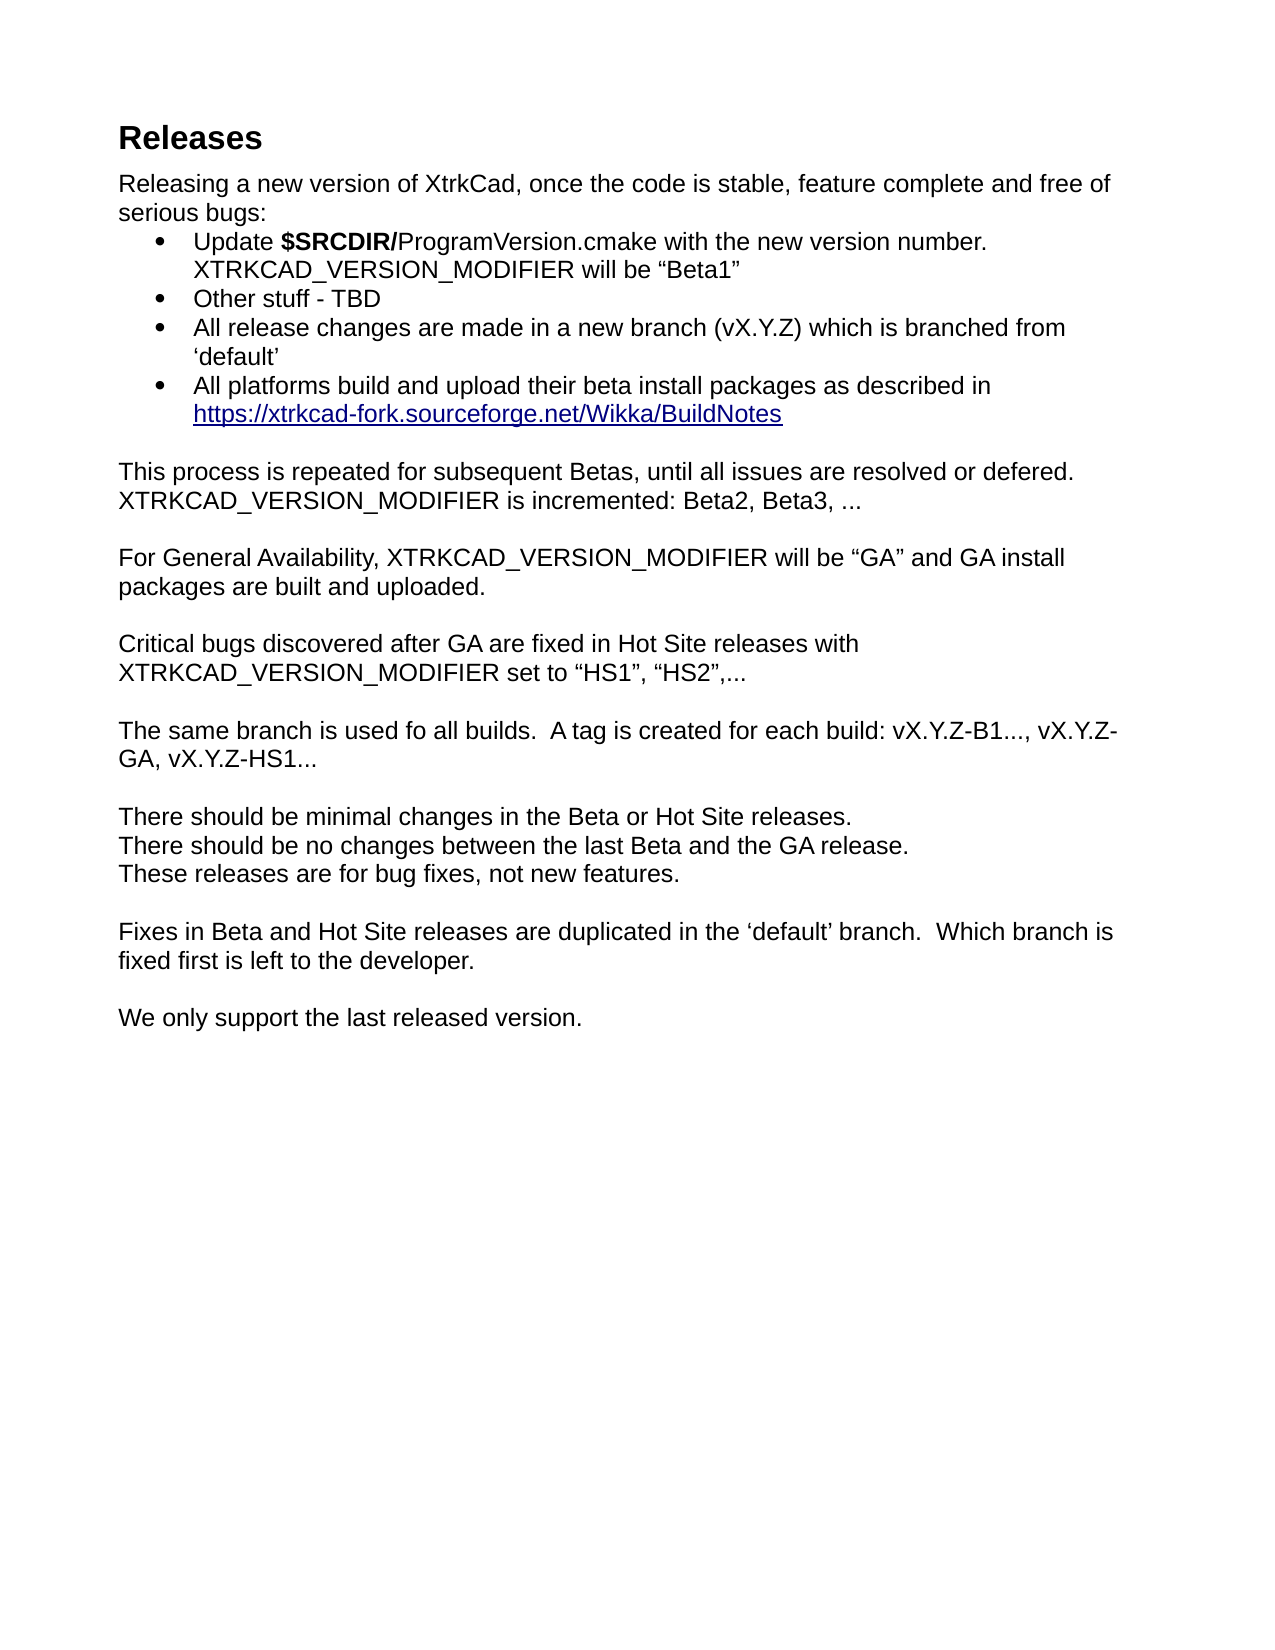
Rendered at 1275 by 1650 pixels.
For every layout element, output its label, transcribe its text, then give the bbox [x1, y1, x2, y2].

text Fixes in Beta and Hot Site releases are duplicated in the ‘default’ branch. Which branch is fixed first is left to the developer. [118, 917, 1157, 974]
text There should be minimal changes in the Beta or Hot Site releases. [118, 802, 1157, 831]
text For General Availability, XTRKCAD_VERSION_MODIFIER will be “GA” and GA install packages are built and uploaded. [118, 543, 1157, 601]
text There should be no changes between the last Beta and the GA release. [118, 831, 1157, 859]
list All release changes are made in a new branch (vX.Y.Z) which is branched from ‘default’ [156, 313, 1157, 371]
subtitle Releases [118, 118, 1157, 157]
list Update $SRCDIR/ProgramVersion.cmake with the new version number. XTRKCAD_VERSION_MODIFIER will be “Beta1” [156, 227, 1157, 284]
text We only support the last released version. [118, 1003, 1157, 1032]
text These releases are for bug fixes, not new features. [118, 859, 1157, 888]
text Critical bugs discovered after GA are fixed in Hot Site releases with XTRKCAD_VERSION_MODIFIER set to “HS1”, “HS2”,... [118, 629, 1157, 687]
text The same branch is used fo all builds. A tag is created for each build: vX.Y.Z-B1..., vX.Y.Z-GA, vX.Y.Z-HS1... [118, 716, 1157, 773]
list Other stuff - TBD [156, 284, 1157, 313]
list All platforms build and upload their beta install packages as described in https://xtrkcad-fork.sourceforge.net/Wikka/BuildNotes [156, 371, 1157, 428]
text Releasing a new version of XtrkCad, once the code is stable, feature complete and free of serious bugs: [118, 169, 1157, 227]
text This process is repeated for subsequent Betas, until all issues are resolved or defered. XTRKCAD_VERSION_MODIFIER is incremented: Beta2, Beta3, ... [118, 457, 1157, 514]
